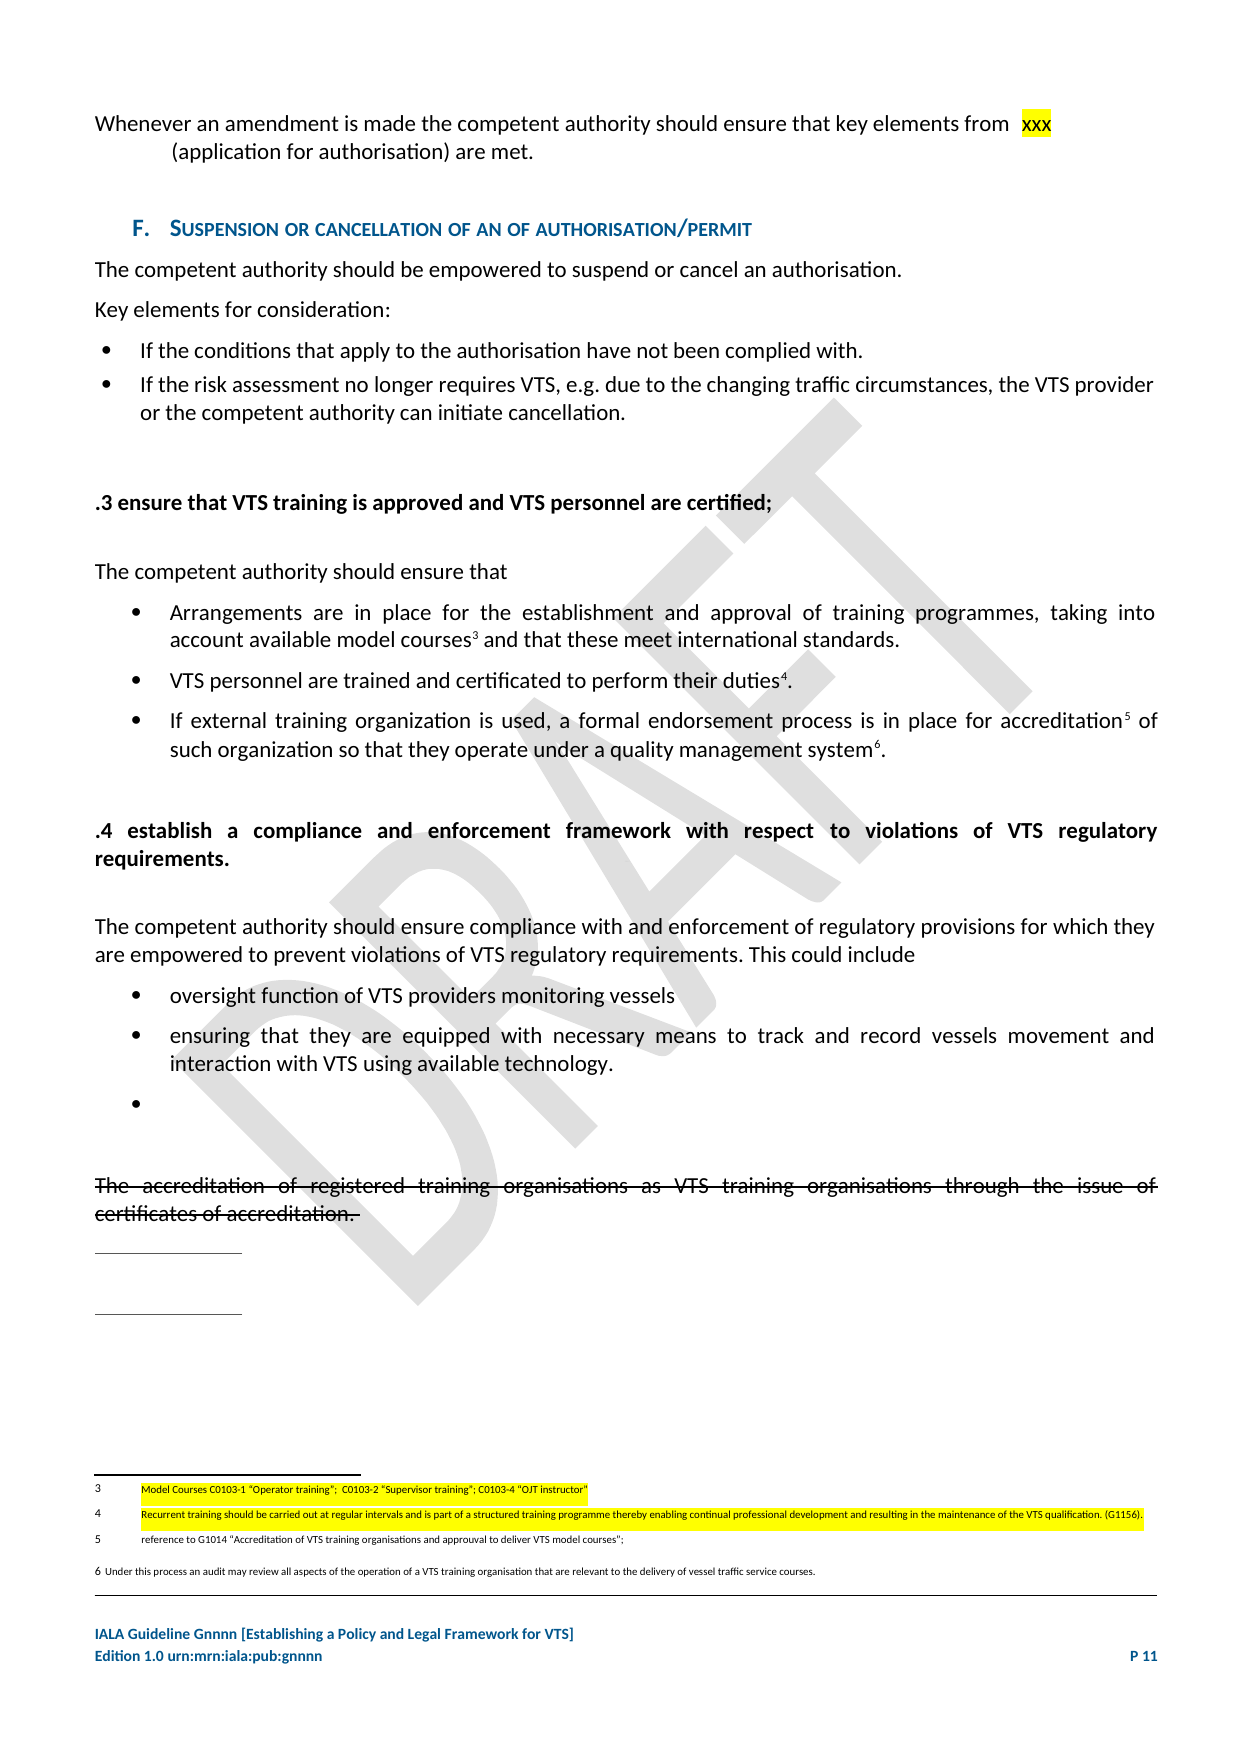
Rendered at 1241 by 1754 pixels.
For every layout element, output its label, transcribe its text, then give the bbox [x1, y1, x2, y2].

text .4 establish a compliance and enforcement framework with respect to violations of VTS regulatory requirements. [94, 816, 1157, 872]
text The accreditation of registered training organisations as VTS training organisations through the issue of certificates of accreditation. [94, 1171, 1157, 1186]
list ensuring that they are equipped with necessary means to track and record vessels movement and interaction with VTS using available technology. [132, 1021, 1157, 1077]
text The competent authority should be empowered to suspend or cancel an authorisation. [94, 255, 1157, 283]
text The competent authority should ensure that [94, 557, 1157, 585]
list If external training organization is used, a formal endorsement process is in place for accreditation of such organization so that they operate under a quality management system. [132, 707, 1157, 763]
subtitle Suspension or cancellation of an of authorisation/permit [132, 212, 1069, 242]
text The accreditation of registered training organisations as VTS training organisations through the issue of certificates of accreditation. [94, 1187, 1157, 1227]
list oversight function of VTS providers monitoring vessels [132, 981, 1157, 1009]
text .3 ensure that VTS training is approved and VTS personnel are certified; [94, 488, 1157, 517]
text Key elements for consideration: [94, 295, 1157, 323]
list VTS personnel are trained and certificated to perform their duties. [132, 666, 1157, 694]
text Whenever an amendment is made the competent authority should ensure that key elements from xxx (application for authorisation) are met. [94, 109, 1157, 165]
text The competent authority should ensure compliance with and enforcement of regulatory provisions for which they are empowered to prevent violations of VTS regulatory requirements. This could include [94, 912, 1157, 968]
list If the conditions that apply to the authorisation have not been complied with. [102, 336, 1157, 364]
list Arrangements are in place for the establishment and approval of training programmes, taking into account available model courses and that these meet international standards. [132, 598, 1157, 654]
list If the risk assessment no longer requires VTS, e.g. due to the changing traffic circumstances, the VTS provider or the competent authority can initiate cancellation. [102, 370, 1157, 426]
